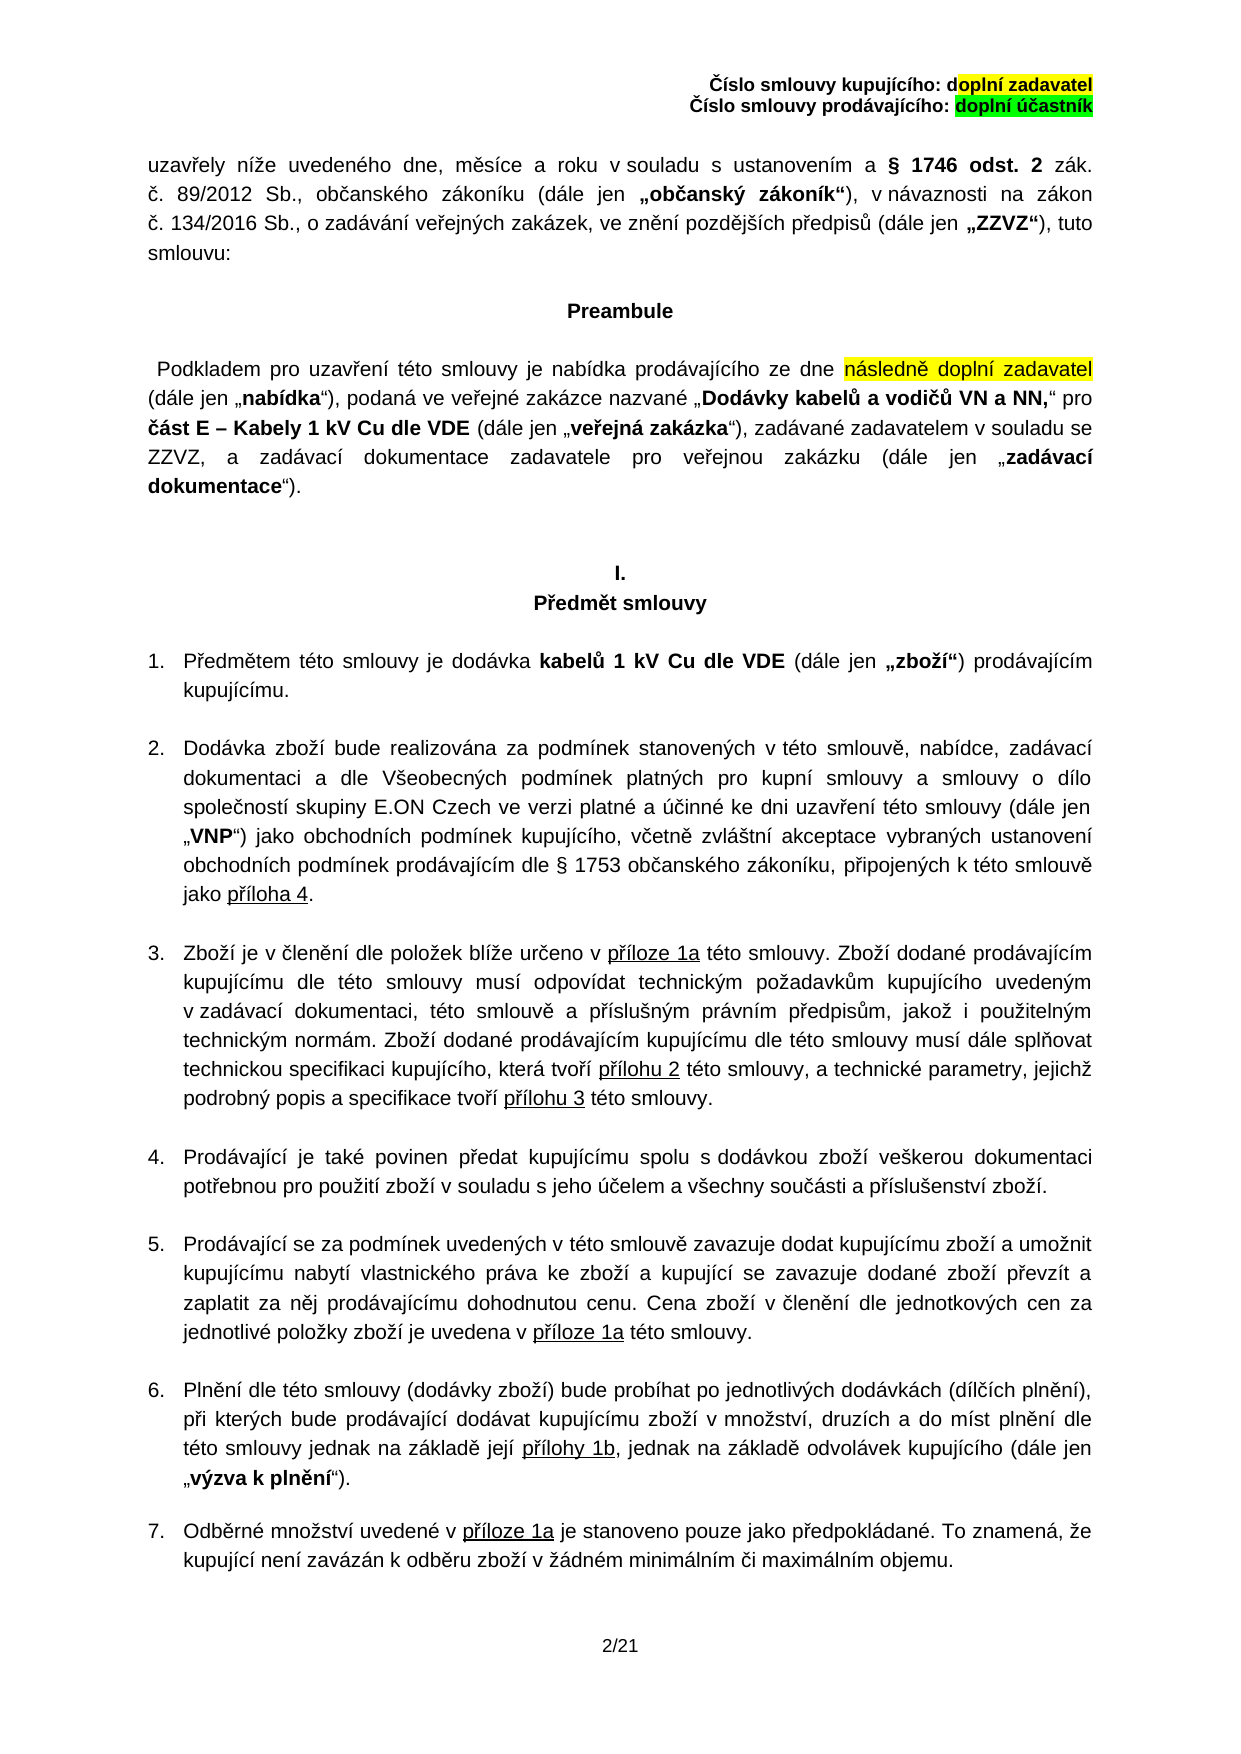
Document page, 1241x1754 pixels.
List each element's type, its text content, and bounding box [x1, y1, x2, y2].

list Plnění dle této smlouvy (dodávky zboží) bude probíhat po jednotlivých dodávkách (dílčích plnění), při kterých bude prodávající dodávat kupujícímu zboží v množství, druzích a do míst plnění dle této smlouvy jednak na základě její přílohy 1b, jednak na základě odvolávek kupujícího (dále jen „výzva k plnění“). [148, 1373, 1093, 1489]
list Dodávka zboží bude realizována za podmínek stanovených v této smlouvě, nabídce, zadávací dokumentaci a dle Všeobecných podmínek platných pro kupní smlouvy a smlouvy o dílo společností skupiny E.ON Czech ve verzi platné a účinné ke dni uzavření této smlouvy (dále jen „VNP“) jako obchodních podmínek kupujícího, včetně zvláštní akceptace vybraných ustanovení obchodních podmínek prodávajícím dle § 1753 občanského zákoníku, připojených k této smlouvě jako příloha 4. [148, 731, 1093, 906]
list Prodávající se za podmínek uvedených v této smlouvě zavazuje dodat kupujícímu zboží a umožnit kupujícímu nabytí vlastnického práva ke zboží a kupující se zavazuje dodané zboží převzít a zaplatit za něj prodávajícímu dohodnutou cenu. Cena zboží v členění dle jednotkových cen za jednotlivé položky zboží je uvedena v příloze 1a této smlouvy. [148, 1227, 1093, 1343]
list Odběrné množství uvedené v příloze 1a je stanoveno pouze jako předpokládané. To znamená, že kupující není zavázán k odběru zboží v žádném minimálním či maximálním objemu. [148, 1513, 1093, 1572]
text Podkladem pro uzavření této smlouvy je nabídka prodávajícího ze dne následně doplní zadavatel (dále jen „nabídka“), podaná ve veřejné zakázce nazvané „Dodávky kabelů a vodičů VN a NN,“ pro část E – Kabely 1 kV Cu dle VDE (dále jen „veřejná zakázka“), zadávané zadavatelem v souladu se ZZVZ, a zadávací dokumentace zadavatele pro veřejnou zakázku (dále jen „zadávací dokumentace“). [148, 352, 1093, 498]
text Předmět smlouvy [148, 585, 1093, 614]
text Preambule [148, 293, 1093, 323]
list Zboží je v členění dle položek blíže určeno v příloze 1a této smlouvy. Zboží dodané prodávajícím kupujícímu dle této smlouvy musí odpovídat technickým požadavkům kupujícího uvedeným v zadávací dokumentaci, této smlouvě a příslušným právním předpisům, jakož i použitelným technickým normám. Zboží dodané prodávajícím kupujícímu dle této smlouvy musí dále splňovat technickou specifikaci kupujícího, která tvoří přílohu 2 této smlouvy, a technické parametry, jejichž podrobný popis a specifikace tvoří přílohu 3 této smlouvy. [148, 935, 1093, 1110]
text I. [148, 556, 1093, 585]
list Prodávající je také povinen předat kupujícímu spolu s dodávkou zboží veškerou dokumentaci potřebnou pro použití zboží v souladu s jeho účelem a všechny součásti a příslušenství zboží. [148, 1139, 1093, 1198]
list Předmětem této smlouvy je dodávka kabelů 1 kV Cu dle VDE (dále jen „zboží“) prodávajícím kupujícímu. [148, 643, 1093, 702]
text uzavřely níže uvedeného dne, měsíce a roku v souladu s ustanovením a § 1746 odst. 2 zák. č. 89/2012 Sb., občanského zákoníku (dále jen „občanský zákoník“), v návaznosti na zákon č. 134/2016 Sb., o zadávání veřejných zakázek, ve znění pozdějších předpisů (dále jen „ZZVZ“), tuto smlouvu: [148, 148, 1093, 264]
